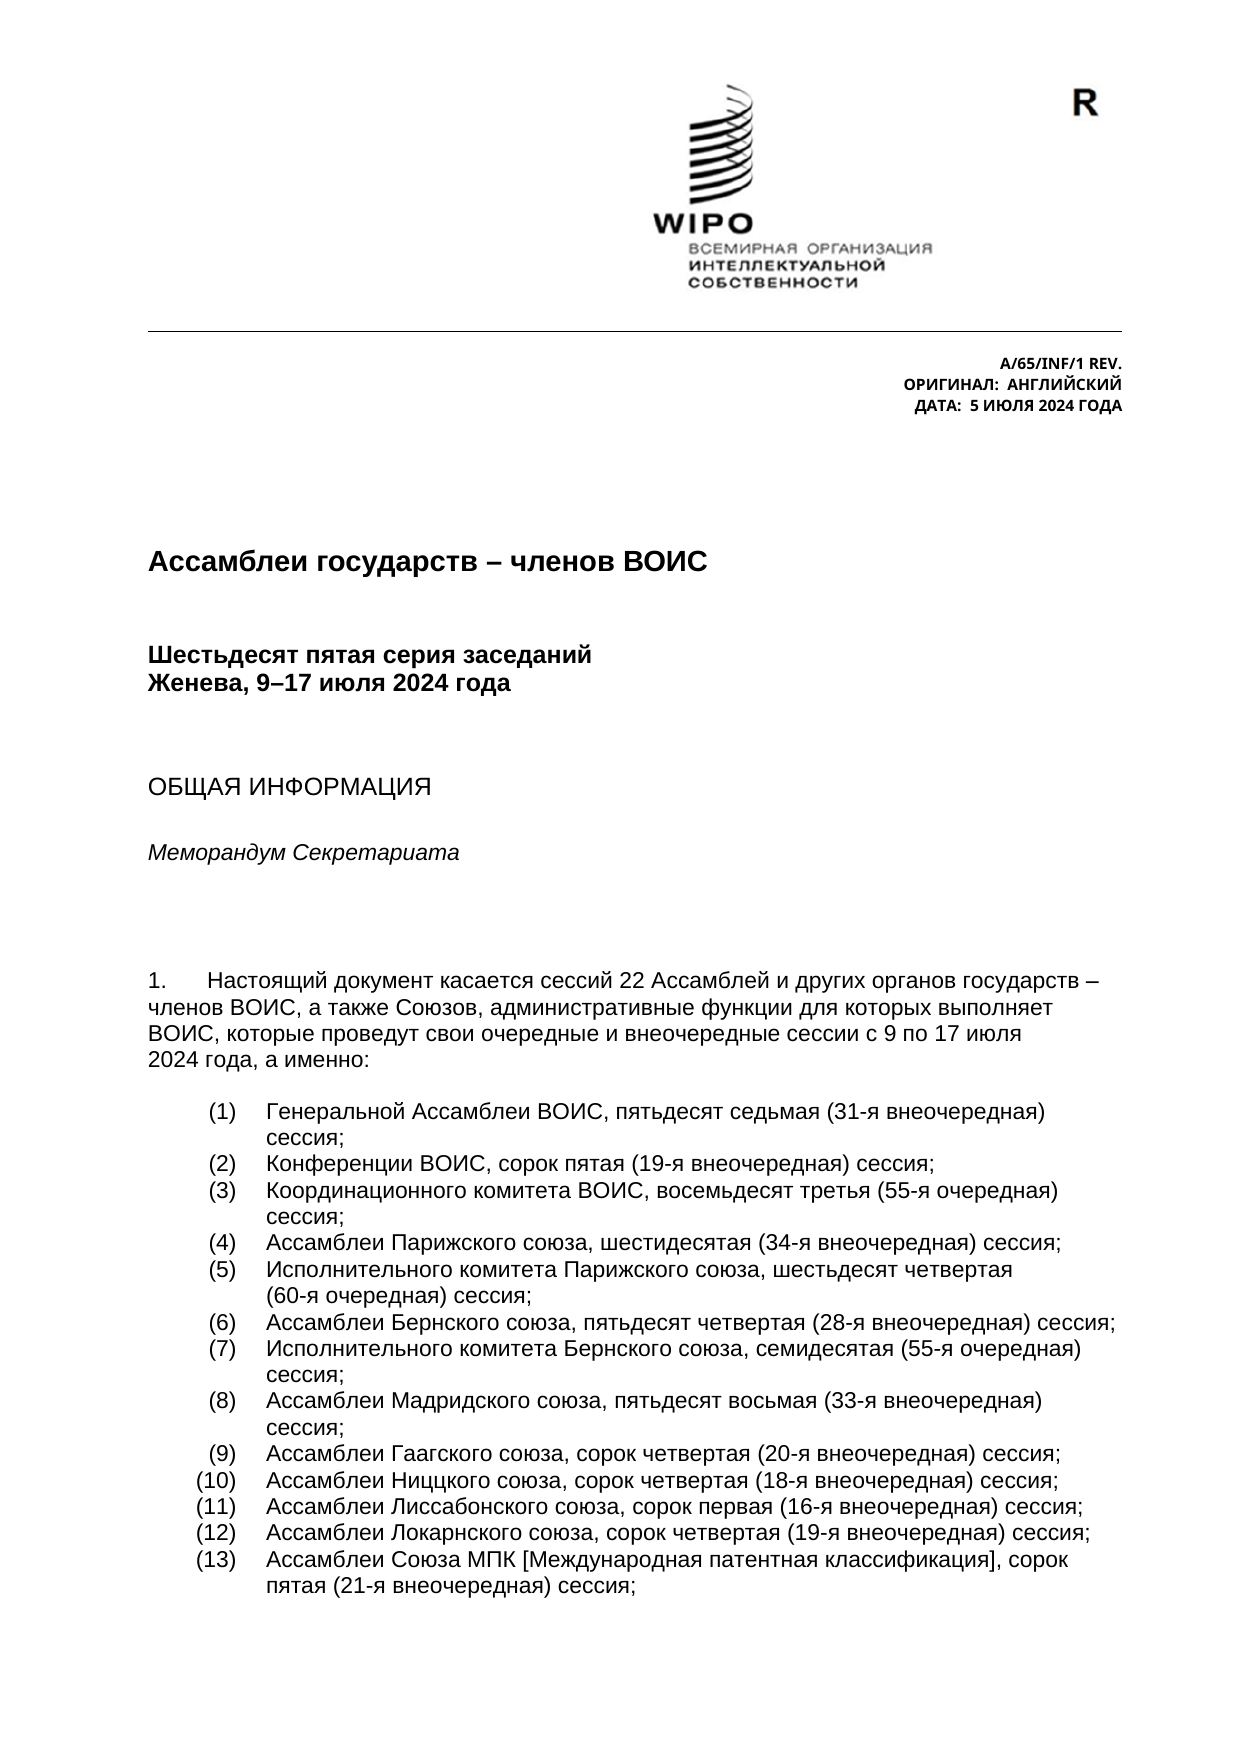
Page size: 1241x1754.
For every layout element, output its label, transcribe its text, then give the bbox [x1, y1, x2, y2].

text (3) Координационного комитета ВОИС, восемьдесят третья (55-я очередная) сессия; [148, 1177, 1122, 1229]
text (5) Исполнительного комитета Парижского союза, шестьдесят четвертая (60-я очередная) сессия; [148, 1256, 1122, 1308]
text Шестьдесят пятая серия заседаний Женева, 9–17 июля 2024 года [148, 640, 1122, 697]
text (11) Ассамблеи Лиссабонского союза, сорок первая (16-я внеочередная) сессия; [148, 1493, 1122, 1519]
text (10) Ассамблеи Ниццкого союза, сорок четвертая (18-я внеочередная) сессия; [148, 1467, 1122, 1493]
text оригинал: английский [148, 374, 1122, 395]
text 1. Настоящий документ касается сессий 22 Ассамблей и других органов государств – членов ВОИС, а также Союзов, административные функции для которых выполняет ВОИС, которые проведут свои очередные и внеочередные сессии с 9 по 17 июля 2024 года, а именно: [148, 965, 1112, 1073]
text (8) Ассамблеи Мадридского союза, пятьдесят восьмая (33-я внеочередная) сессия; [148, 1387, 1122, 1440]
text (12) Ассамблеи Локарнского союза, сорок четвертая (19-я внеочередная) сессия; [148, 1519, 1122, 1546]
text Меморандум Секретариата [148, 838, 1122, 865]
text (2) Конференции ВОИС, сорок пятая (19-я внеочередная) сессия; [148, 1150, 1122, 1177]
text (7) Исполнительного комитета Бернского союза, семидесятая (55-я очередная) сессия; [148, 1335, 1122, 1387]
text (9) Ассамблеи Гаагского союза, сорок четвертая (20-я внеочередная) сессия; [148, 1440, 1122, 1467]
text (6) Ассамблеи Бернского союза, пятьдесят четвертая (28-я внеочередная) сессия; [148, 1308, 1122, 1335]
text общая информация [148, 772, 1122, 801]
subtitle Ассамблеи государств – членов ВОИС [148, 544, 1122, 577]
picture [626, 61, 1109, 305]
text (1) Генеральной Ассамблеи ВОИС, пятьдесят седьмая (31-я внеочередная) сессия; [148, 1098, 1122, 1150]
text A/65/inf/1 REV. [148, 332, 1122, 374]
text (4) Ассамблеи Парижского союза, шестидесятая (34-я внеочередная) сессия; [148, 1229, 1122, 1256]
text (13) Ассамблеи Союза МПК [Международная патентная классификация], сорок пятая (21-я внеочередная) сессия; [148, 1546, 1122, 1598]
text дата: 5 июля 2024 года [148, 395, 1122, 416]
